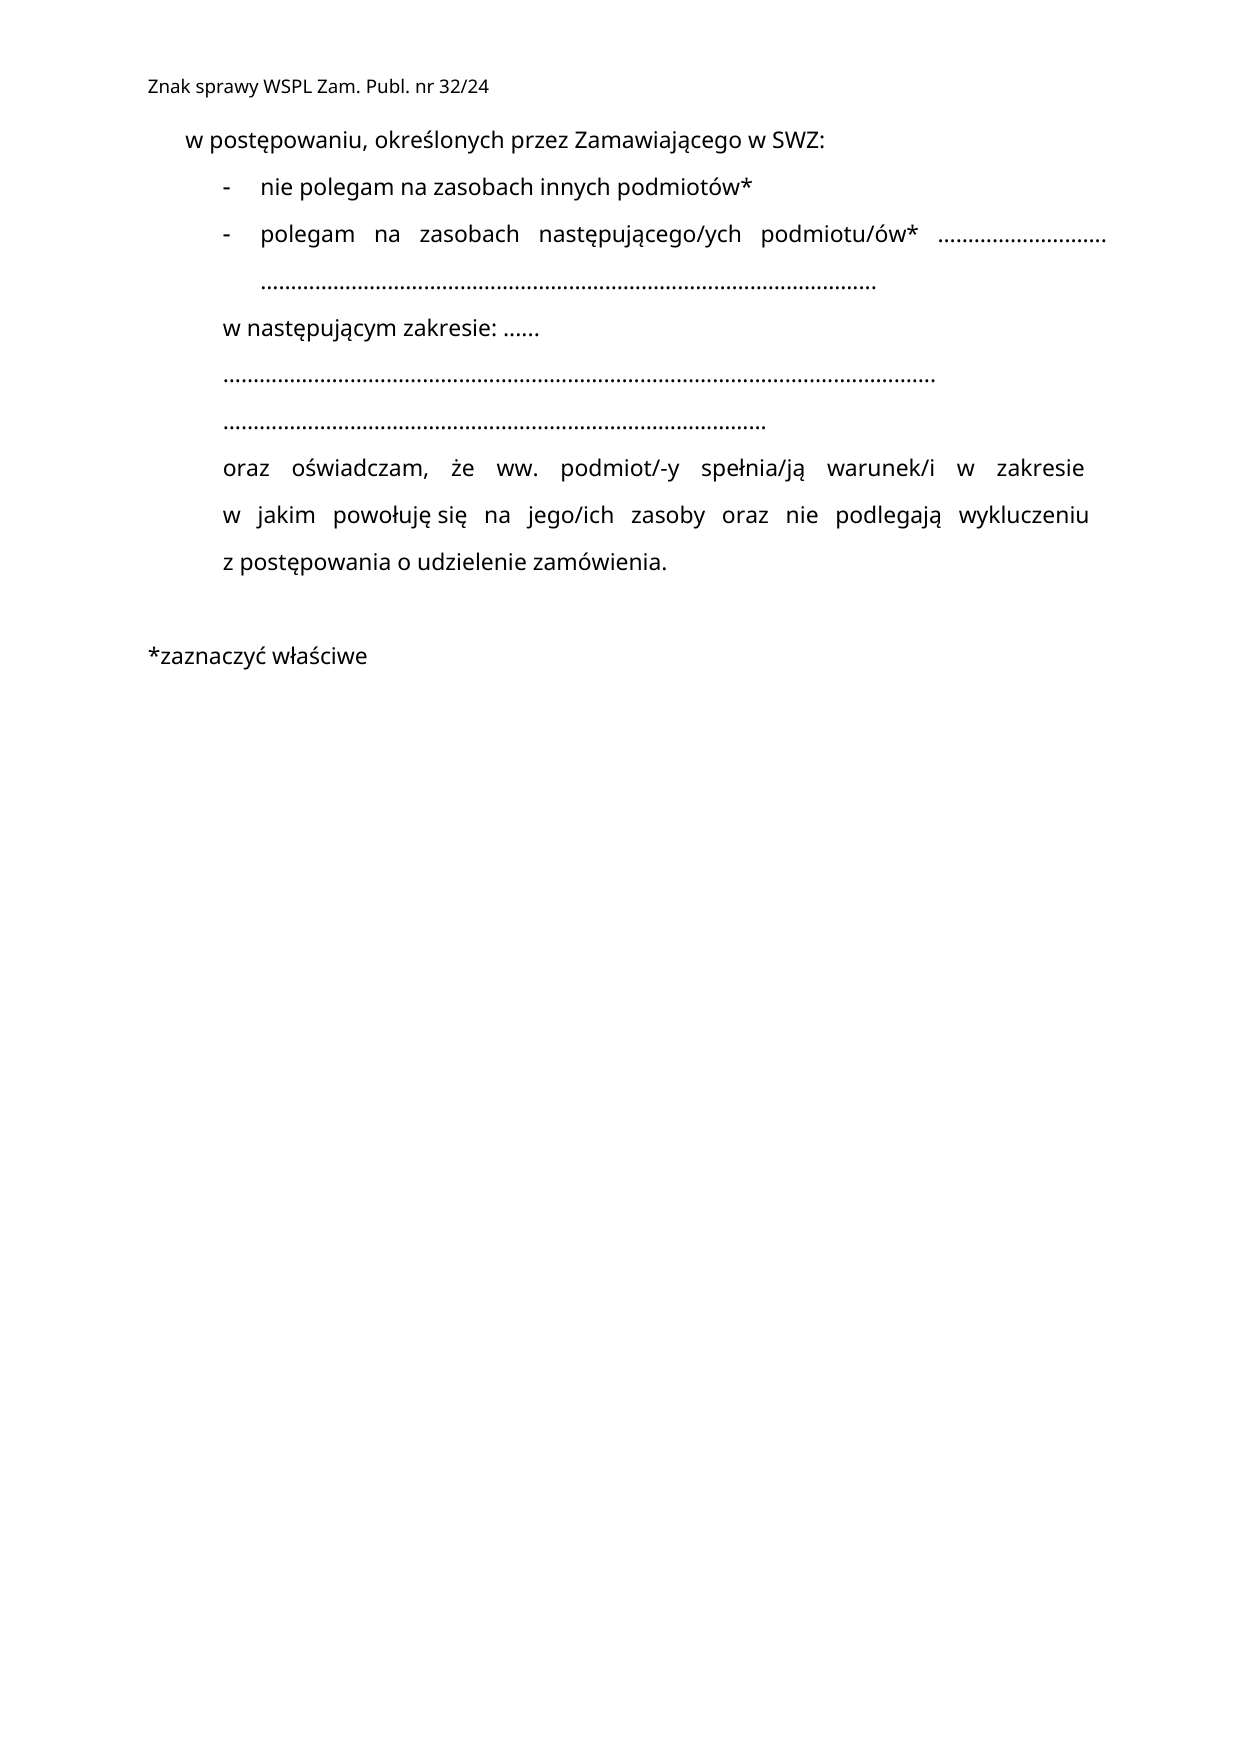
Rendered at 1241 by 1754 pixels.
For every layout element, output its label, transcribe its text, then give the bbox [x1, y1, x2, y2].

text oraz oświadczam, że ww. podmiot/-y spełnia/ją warunek/i w zakresie w jakim powołuję się na jego/ich zasoby oraz nie podlegają wykluczeniu z postępowania o udzielenie zamówienia. [223, 452, 1107, 577]
text w następującym zakresie: ......…………………………………………………………………………………….…..…………….……………………………………………………………………………… [223, 312, 1107, 437]
list nie polegam na zasobach innych podmiotów* [223, 171, 1107, 202]
text *zaznaczyć właściwe [148, 640, 1107, 671]
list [148, 124, 1107, 155]
list polegam na zasobach następującego/ych podmiotu/ów* ………………………. ………………………………………………………………………………………... [223, 218, 1107, 296]
